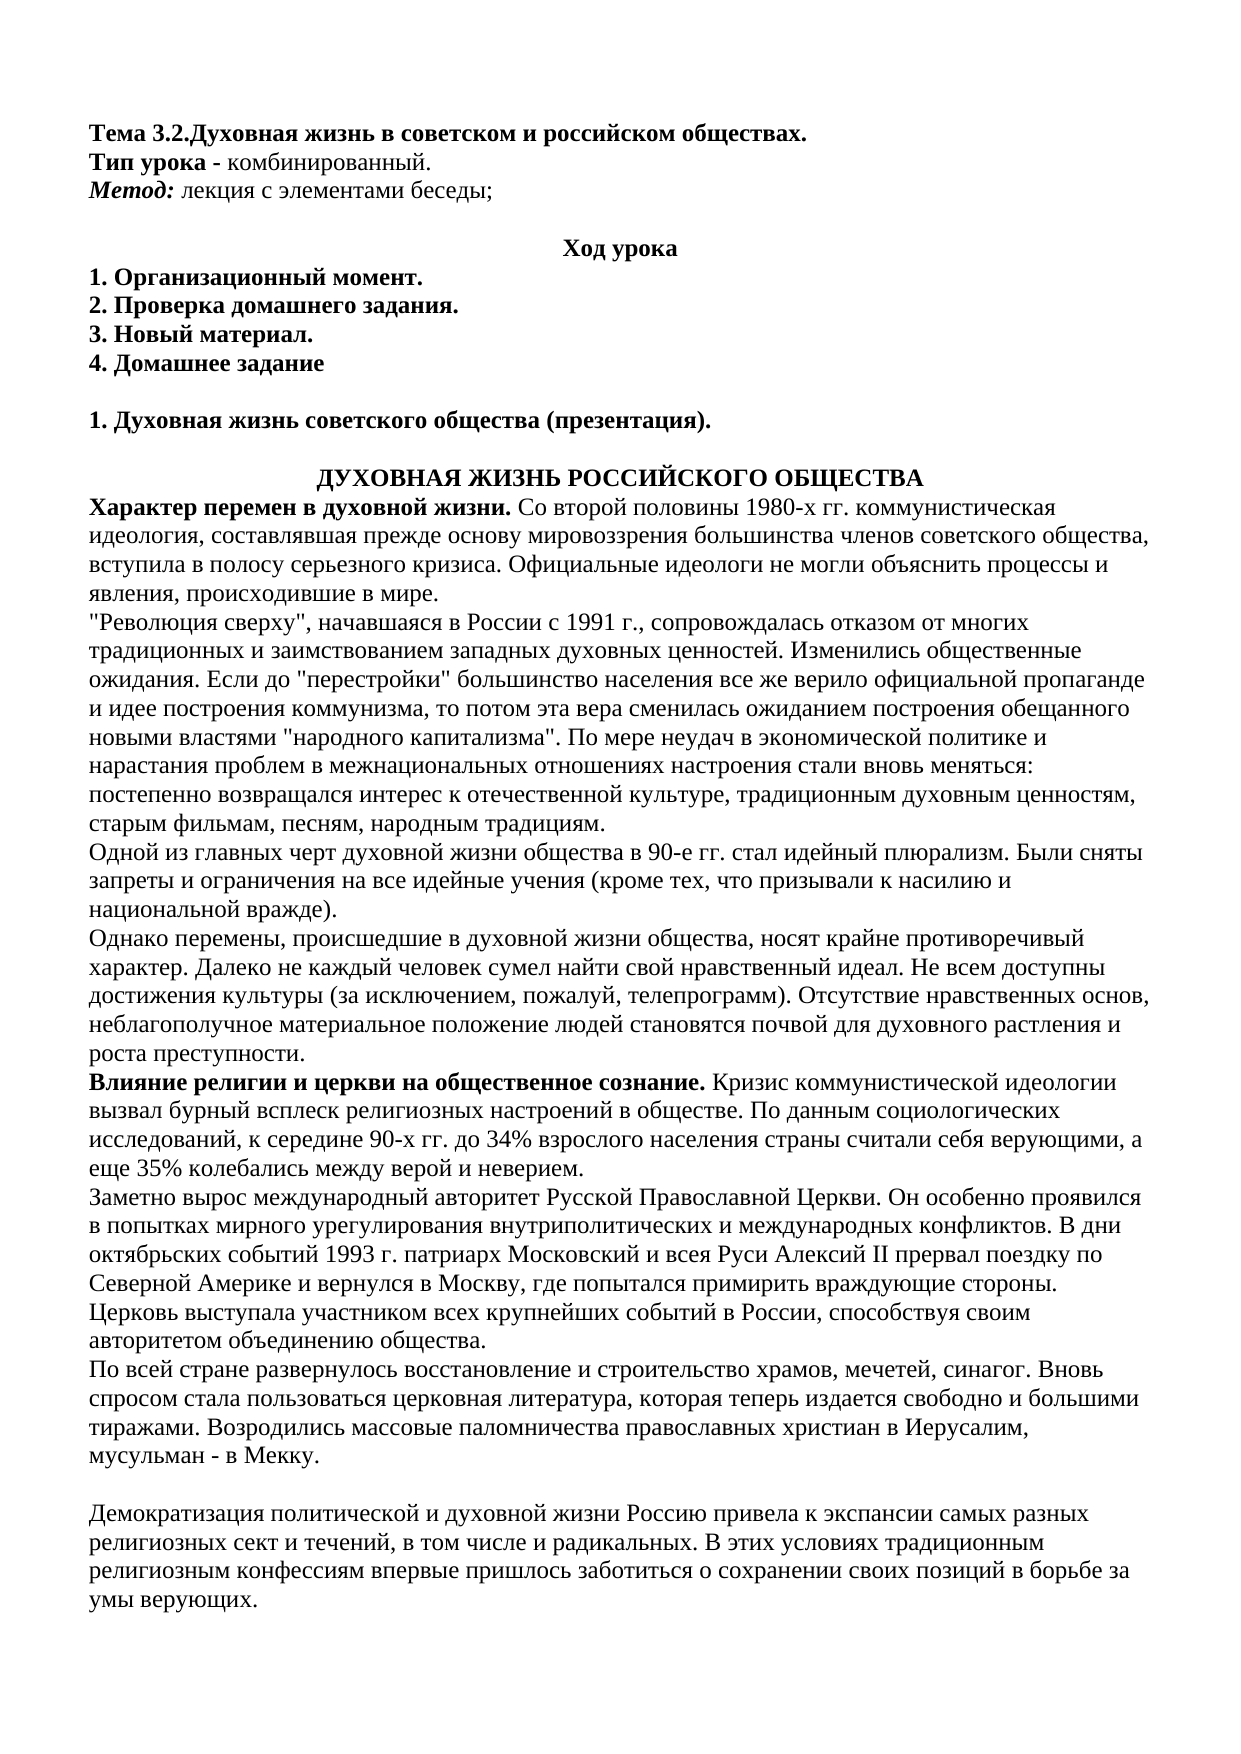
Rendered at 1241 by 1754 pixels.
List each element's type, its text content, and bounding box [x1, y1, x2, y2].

text Характер перемен в духовной жизни. Со второй половины 1980-х гг. коммунистическая идеология, составлявшая прежде основу мировоззрения большинства членов советского общества, вступила в полосу серьезного кризиса. Официальные идеологи не могли объяснить процессы и явления, происходившие в мире. [89, 492, 1152, 607]
text Заметно вырос международный авторитет Русской Православной Церкви. Он особенно проявился в попытках мирного урегулирования внутриполитических и международных конфликтов. В дни октябрьских событий 1993 г. патриарх Московский и всея Руси Алексий II прервал поездку по Северной Америке и вернулся в Москву, где попытался примирить враждующие стороны. Церковь выступала участником всех крупнейших событий в России, способствуя своим авторитетом объединению общества. [89, 1182, 1152, 1354]
text Однако перемены, происшедшие в духовной жизни общества, носят крайне противоречивый характер. Далеко не каждый человек сумел найти свой нравственный идеал. Не всем доступны достижения культуры (за исключением, пожалуй, телепрограмм). Отсутствие нравственных основ, неблагополучное материальное положение людей становятся почвой для духовного растления и роста преступности. [89, 923, 1152, 1067]
text 1. Духовная жизнь советского общества (презентация). [89, 406, 1152, 434]
text Ход урока [89, 233, 1152, 262]
text Одной из главных черт духовной жизни общества в 90-е гг. стал идейный плюрализм. Были сняты запреты и ограничения на все идейные учения (кроме тех, что призывали к насилию и национальной вражде). [89, 837, 1152, 923]
text "Революция сверху", начавшаяся в России с 1991 г., сопровождалась отказом от многих традиционных и заимствованием западных духовных ценностей. Изменились общественные ожидания. Если до "перестройки" большинство населения все же верило официальной пропаганде и идее построения коммунизма, то потом эта вера сменилась ожиданием построения обещанного новыми властями "народного капитализма". По мере неудач в экономической политике и нарастания проблем в межнациональных отношениях настроения стали вновь меняться: постепенно возвращался интерес к отечественной культуре, традиционным духовным ценностям, старым фильмам, песням, народным традициям. [89, 607, 1152, 837]
text Тип урока - комбинированный. [89, 147, 1152, 176]
text Тема 3.2.Духовная жизнь в советском и российском обществах. [89, 118, 1152, 147]
text 1. Организационный момент. [89, 262, 1152, 291]
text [89, 1354, 1152, 1613]
text 4. Домашнее задание [89, 348, 1152, 377]
text 2. Проверка домашнего задания. [89, 291, 1152, 319]
text Метод: лекция с элементами беседы; [89, 176, 1152, 204]
text Влияние религии и церкви на общественное сознание. Кризис коммунистической идеологии вызвал бурный всплеск религиозных настроений в обществе. По данным социологических исследований, к середине 90-х гг. до 34% взрослого населения страны считали себя верующими, а еще 35% колебались между верой и неверием. [89, 1067, 1152, 1182]
text 3. Новый материал. [89, 319, 1152, 348]
text ДУХОВНАЯ ЖИЗНЬ РОССИЙСКОГО ОБЩЕСТВА [89, 463, 1152, 492]
